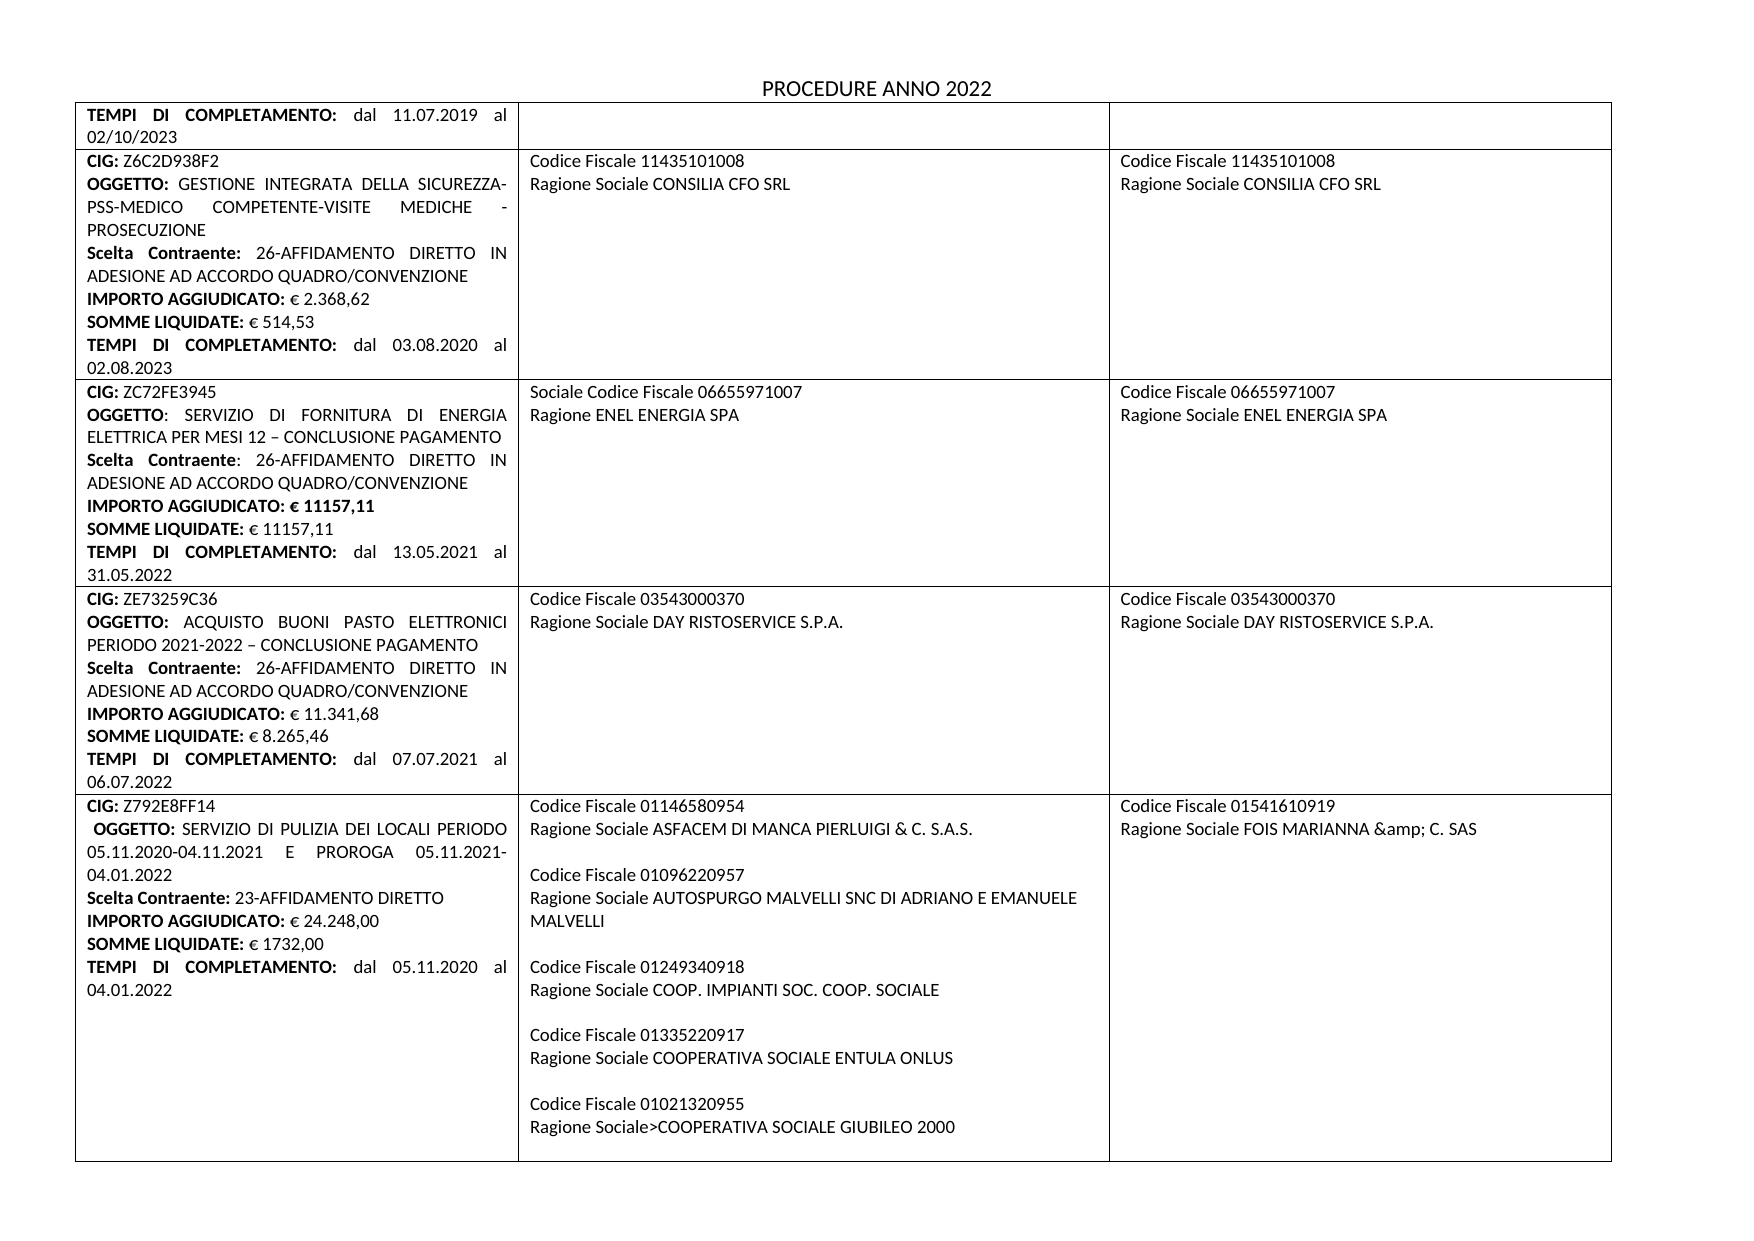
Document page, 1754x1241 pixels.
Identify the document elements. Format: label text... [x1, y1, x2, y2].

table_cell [76, 103, 518, 149]
table_cell Sociale Codice Fiscale 06655971007 Ragione ENEL ENERGIA SPA [519, 380, 1109, 586]
table_cell Codice Fiscale 03543000370 Ragione Sociale DAY RISTOSERVICE S.P.A. [1110, 587, 1611, 793]
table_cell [519, 103, 1109, 149]
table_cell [76, 795, 518, 1161]
table_cell Codice Fiscale 11435101008 Ragione Sociale CONSILIA CFO SRL [519, 150, 1109, 379]
table_cell CIG: ZC72FE3945 OGGETTO: SERVIZIO DI FORNITURA DI ENERGIA ELETTRICA PER MESI 12 – CONCLUSIONE PAGAMENTO Scelta Contraente: 26-AFFIDAMENTO DIRETTO IN ADESIONE AD ACCORDO QUADRO/CONVENZIONE IMPORTO AGGIUDICATO: € 11157,11 SOMME LIQUIDATE: € 11157,11 TEMPI DI COMPLETAMENTO: dal 13.05.2021 al 31.05.2022 [76, 380, 518, 586]
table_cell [519, 795, 1109, 1161]
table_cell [1110, 795, 1611, 1161]
table_cell Codice Fiscale 11435101008 Ragione Sociale CONSILIA CFO SRL [1110, 150, 1611, 379]
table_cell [1110, 103, 1611, 149]
table_cell CIG: ZE73259C36 OGGETTO: ACQUISTO BUONI PASTO ELETTRONICI PERIODO 2021-2022 – CONCLUSIONE PAGAMENTO Scelta Contraente: 26-AFFIDAMENTO DIRETTO IN ADESIONE AD ACCORDO QUADRO/CONVENZIONE IMPORTO AGGIUDICATO: € 11.341,68 SOMME LIQUIDATE: € 8.265,46 TEMPI DI COMPLETAMENTO: dal 07.07.2021 al 06.07.2022 [76, 587, 518, 793]
table_cell Codice Fiscale 03543000370 Ragione Sociale DAY RISTOSERVICE S.P.A. [519, 587, 1109, 793]
table_cell CIG: Z6C2D938F2 OGGETTO: GESTIONE INTEGRATA DELLA SICUREZZA-PSS-MEDICO COMPETENTE-VISITE MEDICHE - PROSECUZIONE Scelta Contraente: 26-AFFIDAMENTO DIRETTO IN ADESIONE AD ACCORDO QUADRO/CONVENZIONE IMPORTO AGGIUDICATO: € 2.368,62 SOMME LIQUIDATE: € 514,53 TEMPI DI COMPLETAMENTO: dal 03.08.2020 al 02.08.2023 [76, 150, 518, 379]
table_cell Codice Fiscale 06655971007 Ragione Sociale ENEL ENERGIA SPA [1110, 380, 1611, 586]
